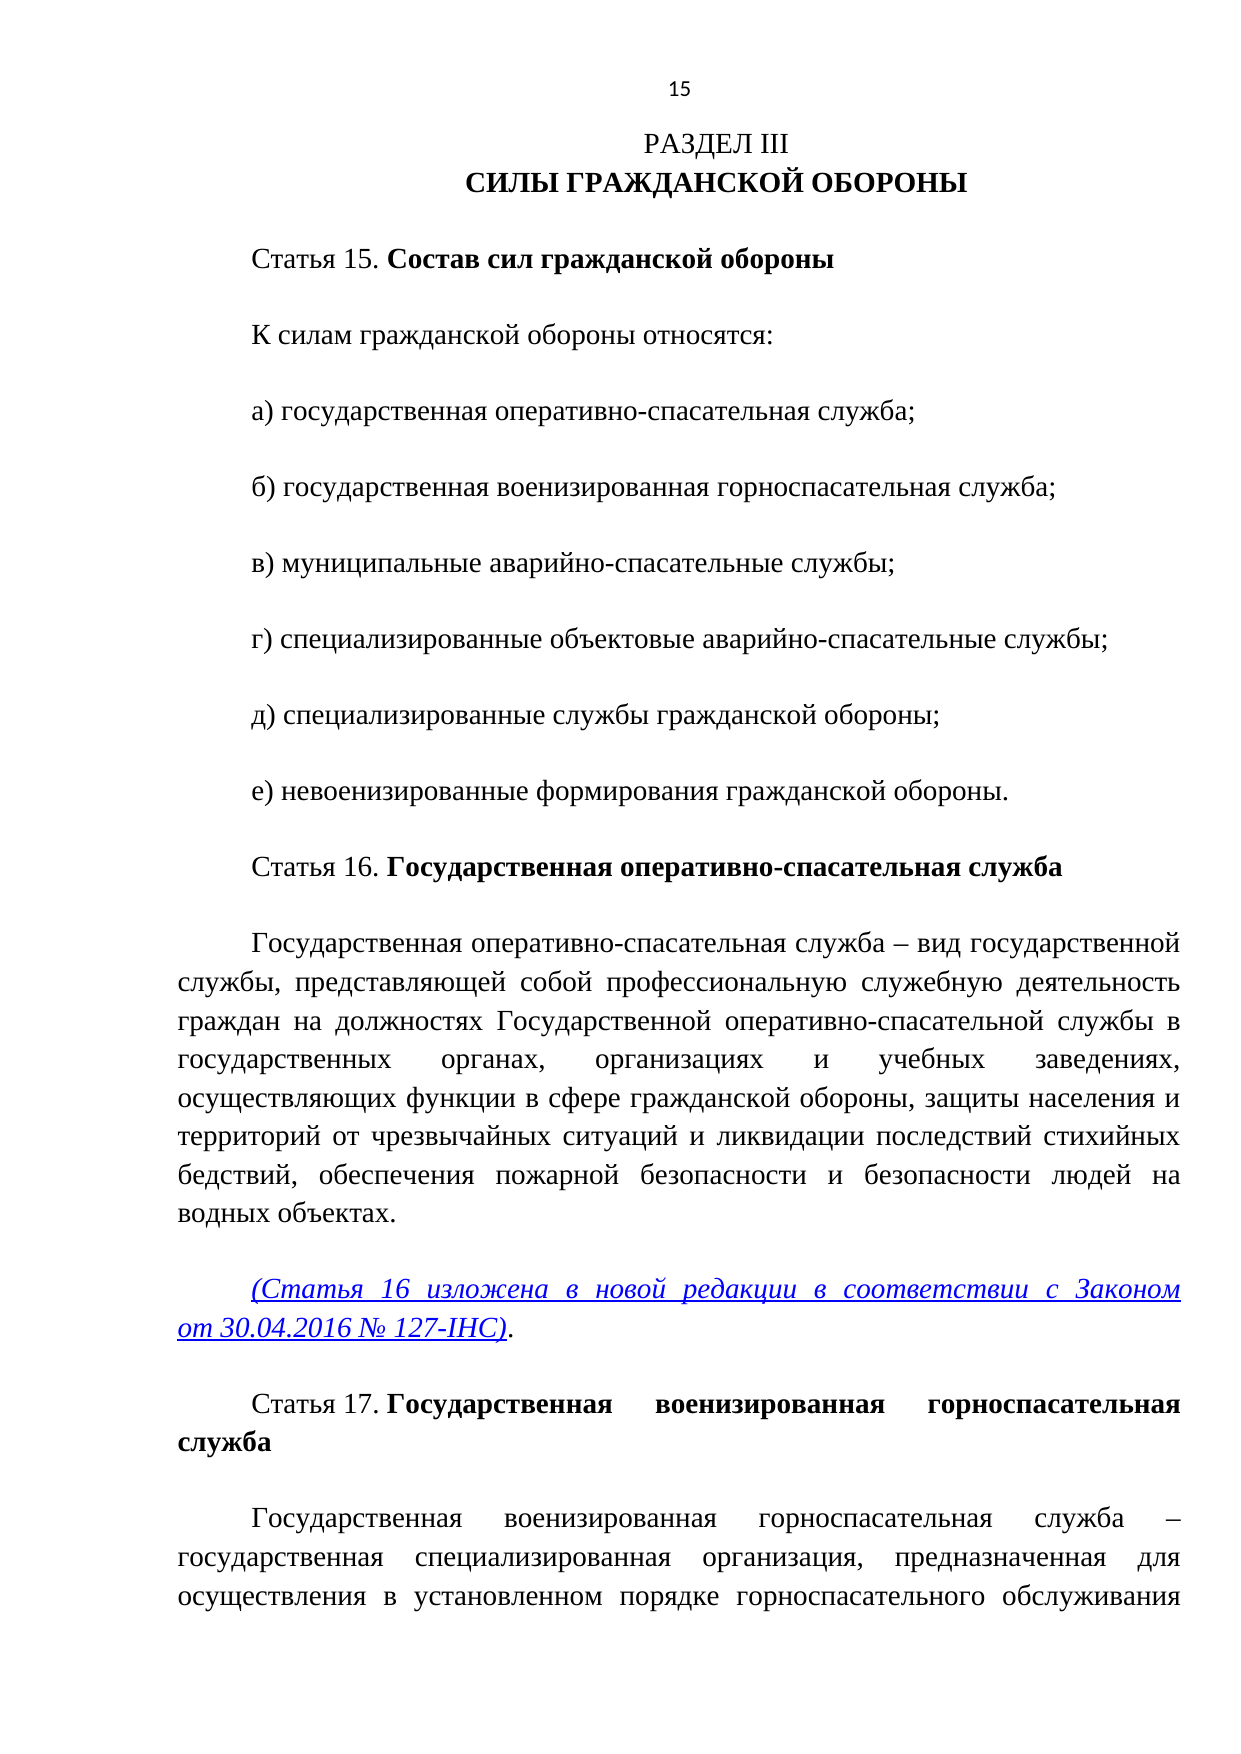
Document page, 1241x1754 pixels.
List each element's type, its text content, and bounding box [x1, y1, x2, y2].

text е) невоенизированные формирования гражданской обороны. [177, 773, 1181, 807]
text б) государственная военизированная горноспасательная служба; [177, 469, 1181, 503]
text К силам гражданской обороны относятся: [177, 317, 1181, 351]
text Статья 17. Государственная военизированная горноспасательная служба [177, 1386, 1181, 1458]
text Статья 15. Состав сил гражданской обороны [177, 241, 1181, 275]
text д) специализированные службы гражданской обороны; [177, 697, 1181, 731]
text г) специализированные объектовые аварийно-спасательные службы; [177, 621, 1181, 655]
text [177, 1501, 1181, 1611]
text Статья 16. Государственная оперативно-спасательная служба [177, 849, 1181, 883]
subtitle СИЛЫ ГРАЖДАНСКОЙ ОБОРОНЫ [177, 165, 1181, 199]
subtitle РАЗДЕЛ IІІ [177, 127, 1181, 160]
text а) государственная оперативно-спасательная служба; [177, 393, 1181, 427]
text Государственная оперативно-спасательная служба – вид государственной службы, представляющей собой профессиональную служебную деятельность граждан на должностях Государственной оперативно-спасательной службы в государственных органах, организациях и учебных заведениях, осуществляющих функции в сфере гражданской обороны, защиты населения и территорий от чрезвычайных ситуаций и ликвидации последствий стихийных бедствий, обеспечения пожарной безопасности и безопасности людей на водных объектах. [177, 926, 1181, 1229]
text в) муниципальные аварийно-спасательные службы; [177, 545, 1181, 579]
text (Статья 16 изложена в новой редакции в соответствии с Законом от 30.04.2016 № 127-IНС). [177, 1271, 1181, 1343]
